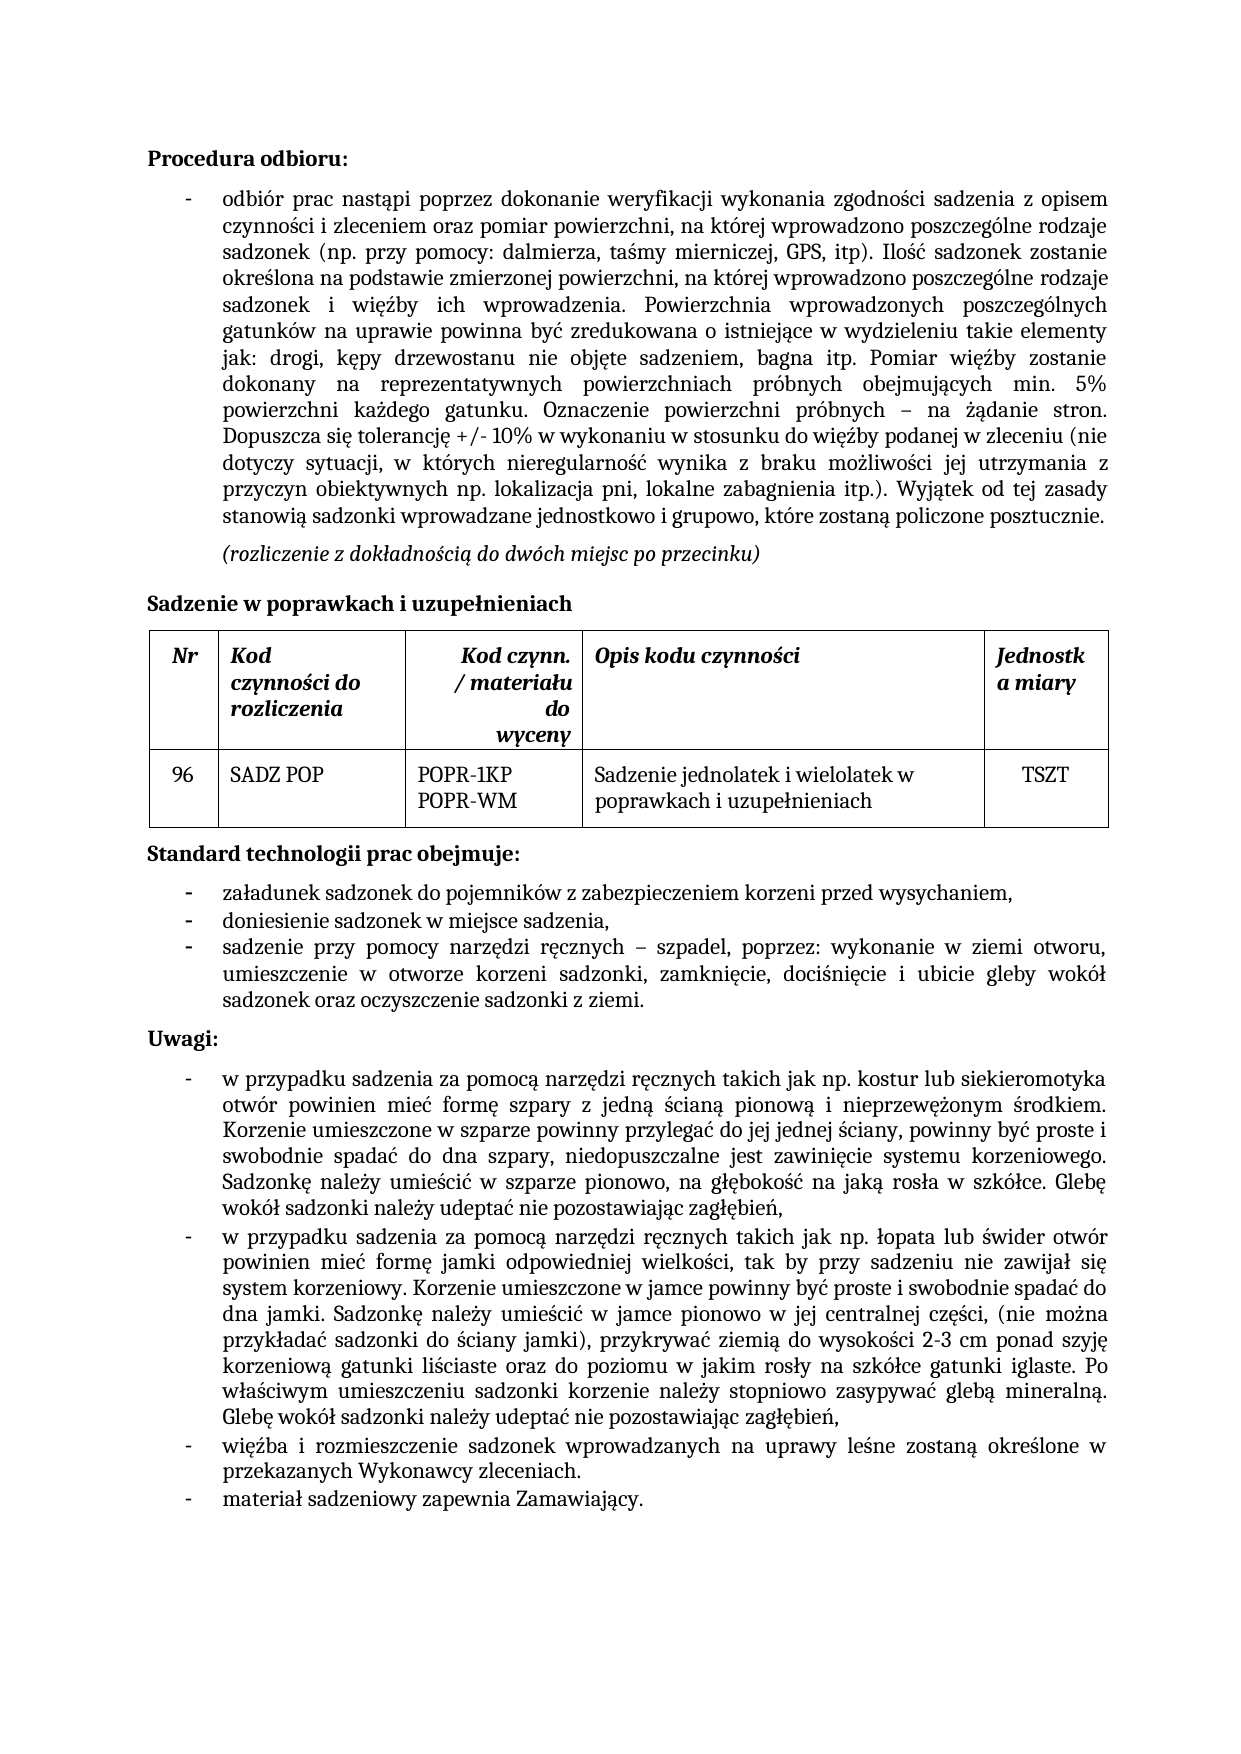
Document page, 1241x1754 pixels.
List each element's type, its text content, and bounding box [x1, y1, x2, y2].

list w przypadku sadzenia za pomocą narzędzi ręcznych takich jak np. łopata lub świder otwór powinien mieć formę jamki odpowiedniej wielkości, tak by przy sadzeniu nie zawijał się system korzeniowy. Korzenie umieszczone w jamce powinny być proste i swobodnie spadać do dna jamki. Sadzonkę należy umieścić w jamce pionowo w jej centralnej części, (nie można przykładać sadzonki do ściany jamki), przykrywać ziemią do wysokości 2-3 cm ponad szyję korzeniową gatunki liściaste oraz do poziomu w jakim rosły na szkółce gatunki iglaste. Po właściwym umieszczeniu sadzonki korzenie należy stopniowo zasypywać glebą mineralną. Glebę wokół sadzonki należy udeptać nie pozostawiając zagłębień, [185, 1222, 1108, 1430]
subtitle Sadzenie w poprawkach i uzupełnieniach [147, 591, 1192, 617]
list materiał sadzeniowy zapewnia Zamawiający. [185, 1484, 1192, 1512]
subtitle Procedura odbioru: [147, 146, 1192, 172]
list więźba i rozmieszczenie sadzonek wprowadzanych na uprawy leśne zostaną określone w przekazanych Wykonawcy zleceniach. [185, 1432, 1108, 1484]
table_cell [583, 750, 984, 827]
list sadzenie przy pomocy narzędzi ręcznych – szpadel, poprzez: wykonanie w ziemi otworu, umieszczenie w otworze korzeni sadzonki, zamknięcie, dociśnięcie i ubicie gleby wokół sadzonek oraz oczyszczenie sadzonki z ziemi. [185, 934, 1107, 1013]
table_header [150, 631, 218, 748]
list w przypadku sadzenia za pomocą narzędzi ręcznych takich jak np. kostur lub siekieromotyka otwór powinien mieć formę szpary z jedną ścianą pionową i nieprzewężonym środkiem. Korzenie umieszczone w szparze powinny przylegać do jej jednej ściany, powinny być proste i swobodnie spadać do dna szpary, niedopuszczalne jest zawinięcie systemu korzeniowego. Sadzonkę należy umieścić w szparze pionowo, na głębokość na jaką rosła w szkółce. Glebę wokół sadzonki należy udeptać nie pozostawiając zagłębień, [185, 1064, 1108, 1221]
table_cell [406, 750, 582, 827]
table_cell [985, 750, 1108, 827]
subtitle Uwagi: [147, 1026, 1192, 1052]
list załadunek sadzonek do pojemników z zabezpieczeniem korzeni przed wysychaniem, [185, 879, 1192, 906]
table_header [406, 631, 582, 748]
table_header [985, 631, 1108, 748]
list doniesienie sadzonek w miejsce sadzenia, [185, 906, 1192, 934]
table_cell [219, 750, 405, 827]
text (rozliczenie z dokładnością do dwóch miejsc po przecinku) [221, 540, 1192, 567]
text Standard technologii prac obejmuje: [147, 841, 1192, 867]
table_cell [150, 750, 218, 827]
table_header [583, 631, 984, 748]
list odbiór prac nastąpi poprzez dokonanie weryfikacji wykonania zgodności sadzenia z opisem czynności i zleceniem oraz pomiar powierzchni, na której wprowadzono poszczególne rodzaje sadzonek (np. przy pomocy: dalmierza, taśmy mierniczej, GPS, itp). Ilość sadzonek zostanie określona na podstawie zmierzonej powierzchni, na której wprowadzono poszczególne rodzaje sadzonek i więźby ich wprowadzenia. Powierzchnia wprowadzonych poszczególnych gatunków na uprawie powinna być zredukowana o istniejące w wydzieleniu takie elementy jak: drogi, kępy drzewostanu nie objęte sadzeniem, bagna itp. Pomiar więźby zostanie dokonany na reprezentatywnych powierzchniach próbnych obejmujących min. 5% powierzchni każdego gatunku. Oznaczenie powierzchni próbnych – na żądanie stron. Dopuszcza się tolerancję +/- 10% w wykonaniu w stosunku do więźby podanej w zleceniu (nie dotyczy sytuacji, w których nieregularność wynika z braku możliwości jej utrzymania z przyczyn obiektywnych np. lokalizacja pni, lokalne zabagnienia itp.). Wyjątek od tej zasady stanowią sadzonki wprowadzane jednostkowo i grupowo, które zostaną policzone posztucznie. [185, 184, 1108, 529]
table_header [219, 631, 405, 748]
